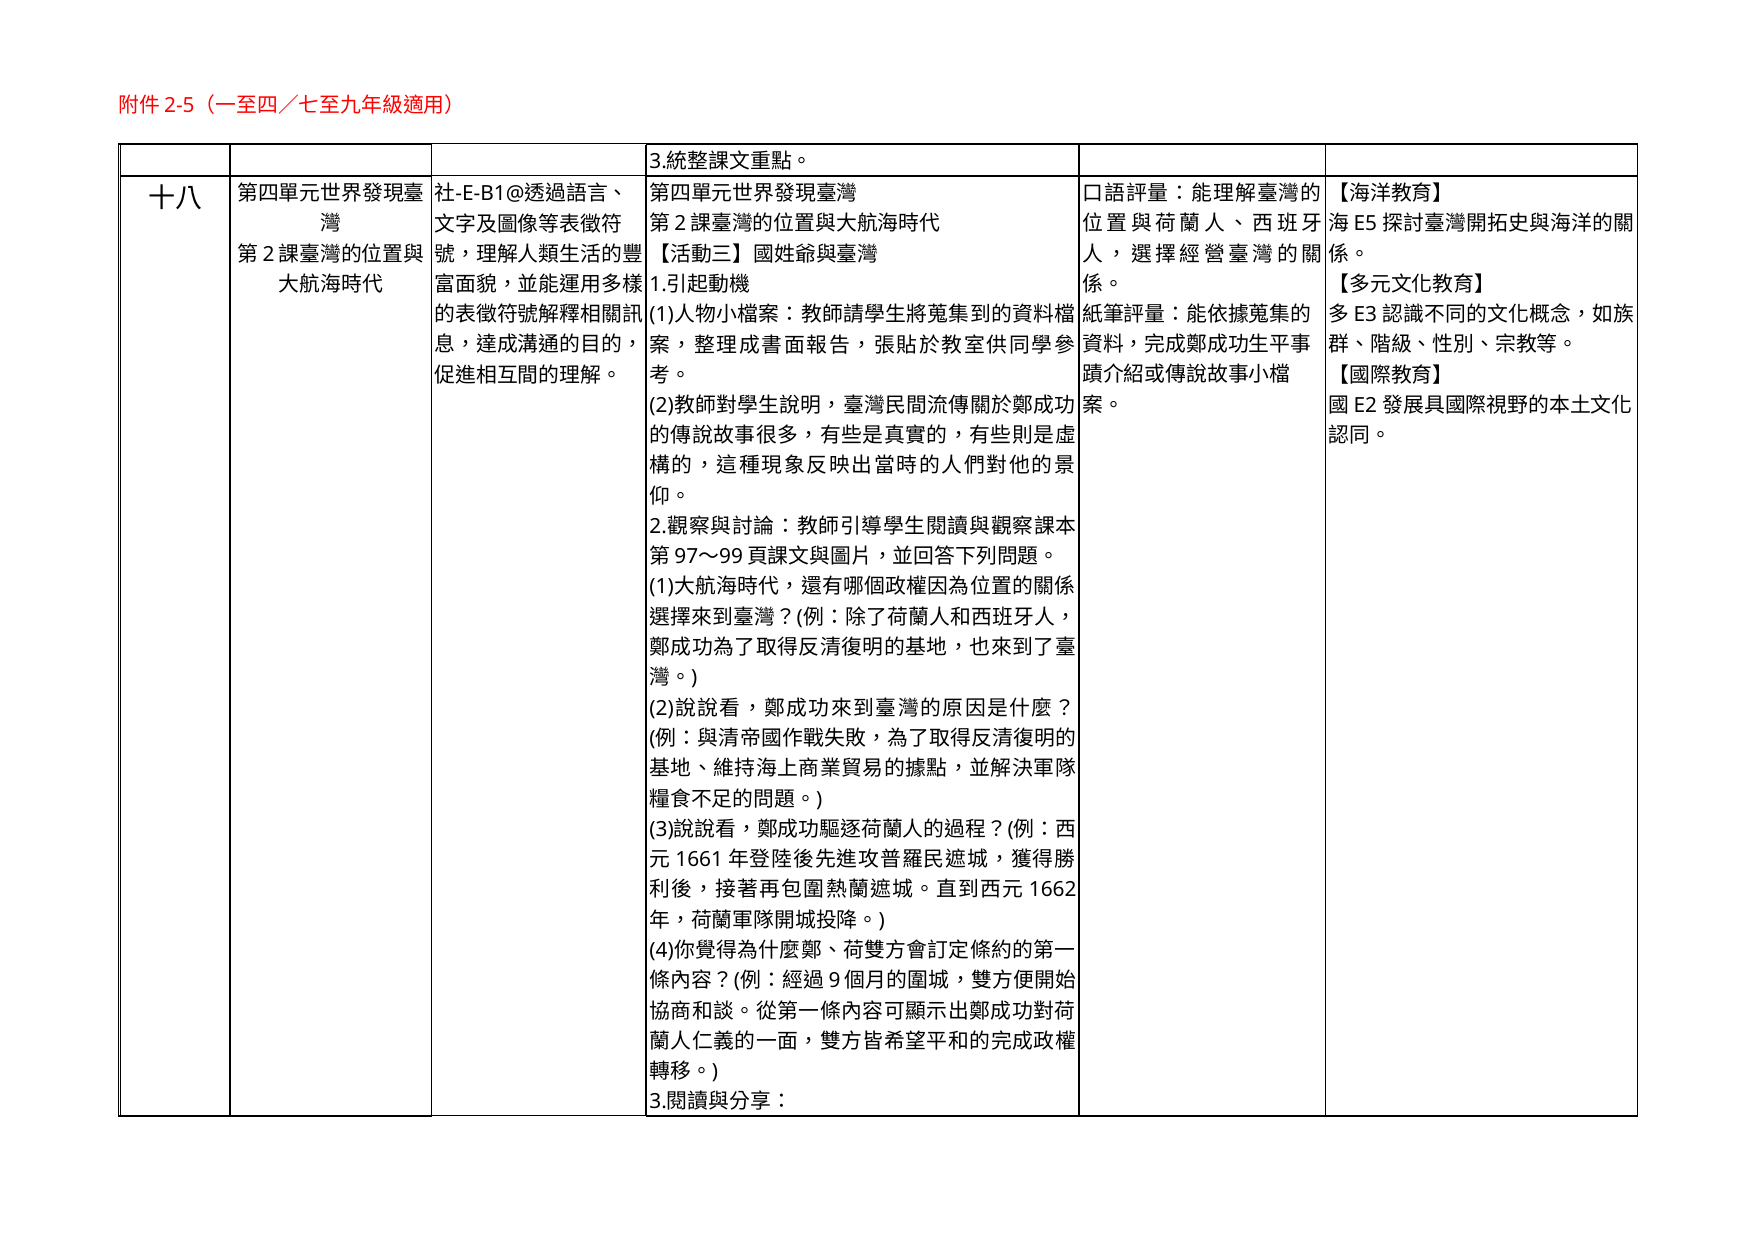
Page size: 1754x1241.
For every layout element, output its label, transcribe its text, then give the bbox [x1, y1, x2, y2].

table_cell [231, 145, 431, 175]
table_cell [432, 176, 645, 1115]
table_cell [432, 144, 646, 175]
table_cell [647, 177, 1078, 1115]
table_cell 十八 [121, 177, 229, 1115]
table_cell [1326, 145, 1637, 175]
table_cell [1080, 145, 1325, 175]
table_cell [1326, 177, 1637, 1115]
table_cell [231, 177, 431, 1115]
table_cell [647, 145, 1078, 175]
table_cell 十七 [121, 145, 229, 175]
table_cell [1080, 177, 1325, 1115]
